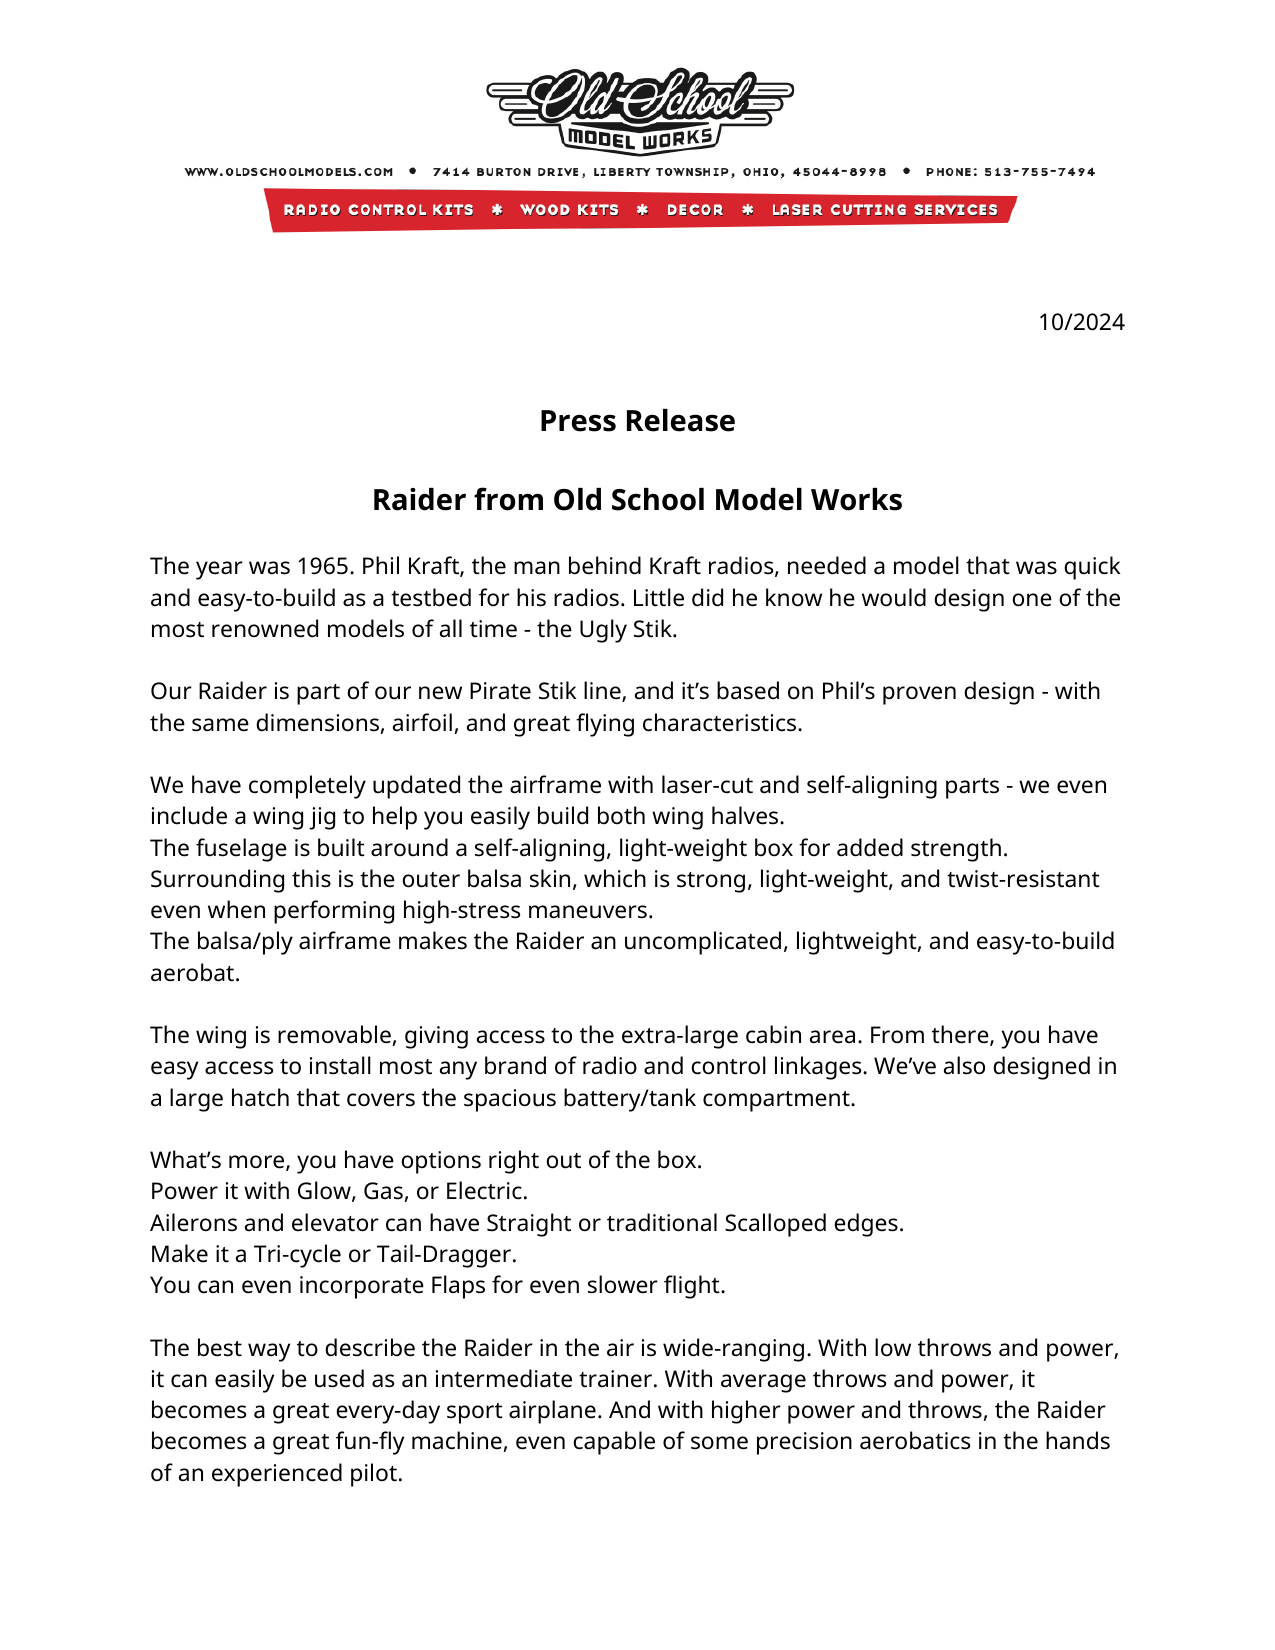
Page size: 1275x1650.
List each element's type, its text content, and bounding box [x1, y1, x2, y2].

text You can even incorporate Flaps for even slower flight. [150, 1269, 1125, 1300]
text The year was 1965. Phil Kraft, the man behind Kraft radios, needed a model that was quick and easy-to-build as a testbed for his radios. Little did he know he would design one of the most renowned models of all time - the Ugly Stik. [150, 550, 1125, 644]
text Power it with Glow, Gas, or Electric. [150, 1175, 1125, 1207]
text Our Raider is part of our new Pirate Stik line, and it’s based on Phil’s proven design - with the same dimensions, airfoil, and great flying characteristics. [150, 675, 1125, 738]
text Press Release [150, 400, 1125, 440]
text The fuselage is built around a self-aligning, light-weight box for added strength. Surrounding this is the outer balsa skin, which is strong, light-weight, and twist-resistant even when performing high-stress maneuvers. [150, 832, 1125, 925]
picture [152, 52, 1128, 248]
text The best way to describe the Raider in the air is wide-ranging. With low throws and power, it can easily be used as an intermediate trainer. With average throws and power, it becomes a great every-day sport airplane. And with higher power and throws, the Raider becomes a great fun-fly machine, even capable of some precision aerobatics in the hands of an experienced pilot. [150, 1332, 1125, 1488]
text The balsa/ply airframe makes the Raider an uncomplicated, lightweight, and easy-to-build aerobat. [150, 925, 1125, 988]
text What’s more, you have options right out of the box. [150, 1144, 1125, 1175]
text We have completely updated the airframe with laser-cut and self-aligning parts - we even include a wing jig to help you easily build both wing halves. [150, 769, 1125, 832]
text Ailerons and elevator can have Straight or traditional Scalloped edges. [150, 1207, 1125, 1238]
text Raider from Old School Model Works [150, 479, 1125, 519]
text Make it a Tri-cycle or Tail-Dragger. [150, 1238, 1125, 1269]
text 10/2024 [150, 306, 1125, 337]
text The wing is removable, giving access to the extra-large cabin area. From there, you have easy access to install most any brand of radio and control linkages. We’ve also designed in a large hatch that covers the spacious battery/tank compartment. [150, 1019, 1125, 1113]
